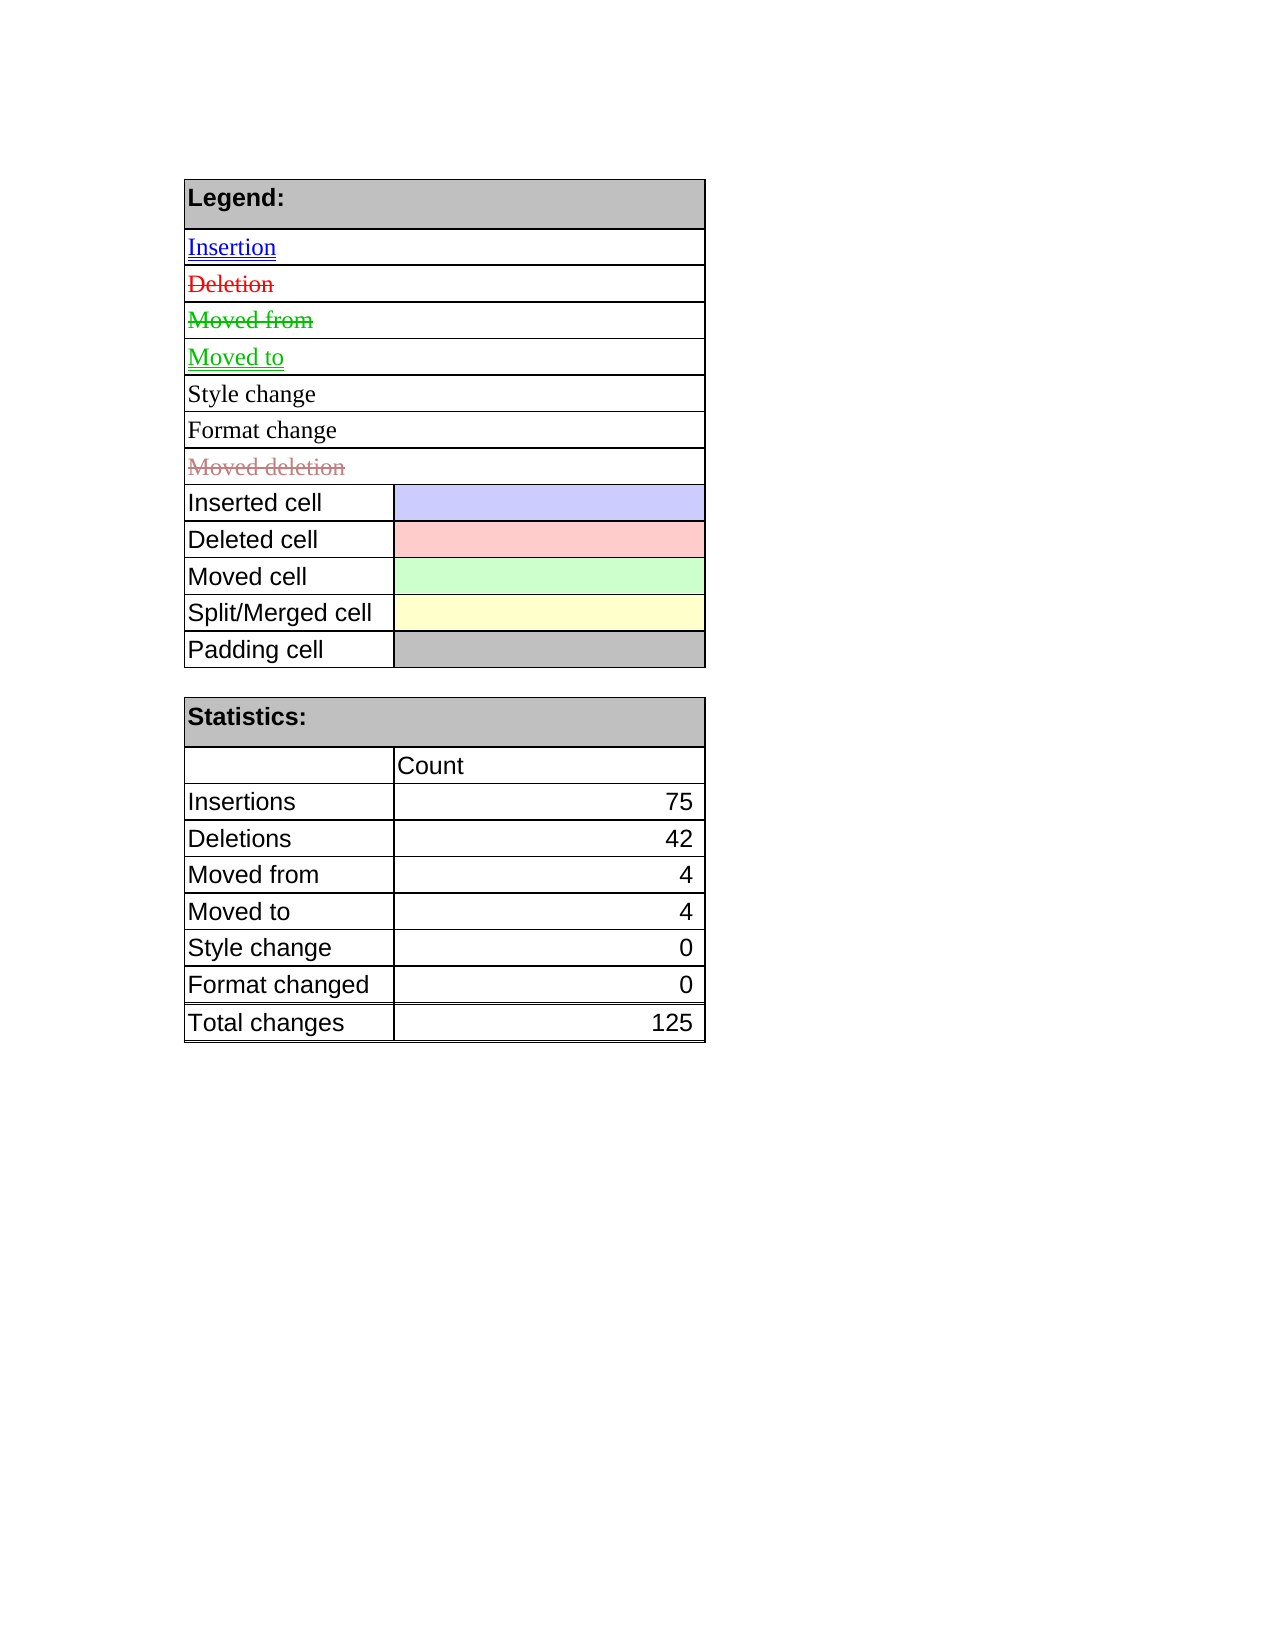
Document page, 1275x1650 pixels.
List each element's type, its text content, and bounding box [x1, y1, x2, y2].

table_cell 125 [395, 1005, 704, 1040]
table_cell Moved cell [185, 558, 393, 593]
table_cell [395, 558, 704, 593]
table_cell Split/Merged cell [185, 595, 393, 630]
table_cell Format change [185, 412, 704, 447]
table_cell Inserted cell [185, 485, 393, 520]
table_header Legend: [185, 180, 704, 228]
table_cell Moved to [185, 339, 704, 374]
table_cell 0 [395, 967, 704, 1002]
table_cell [395, 485, 704, 520]
table_cell Style change [185, 930, 393, 965]
table_cell [395, 522, 704, 557]
table_cell Format changed [185, 967, 393, 1002]
table_cell Moved to [185, 894, 393, 929]
table_cell [395, 632, 704, 667]
table_cell Deletions [185, 821, 393, 856]
table_cell 0 [395, 930, 704, 965]
table_cell Moved deletion [185, 449, 704, 484]
table_cell [395, 595, 704, 630]
table_cell [185, 748, 393, 782]
table_cell Style change [185, 376, 704, 411]
table_cell Count [395, 748, 704, 782]
table_cell Deleted cell [185, 522, 393, 557]
table_cell 42 [395, 821, 704, 856]
table_cell 4 [395, 857, 704, 892]
table_cell Insertion [185, 230, 704, 264]
table_cell Total changes [185, 1005, 393, 1040]
table_cell Moved from [185, 303, 704, 337]
table_cell Deletion [185, 266, 704, 301]
table_cell 4 [395, 894, 704, 929]
table_cell Moved from [185, 857, 393, 892]
table_cell Insertions [185, 784, 393, 819]
table_cell Padding cell [185, 632, 393, 667]
table_header Statistics: [185, 698, 704, 746]
table_cell 75 [395, 784, 704, 819]
